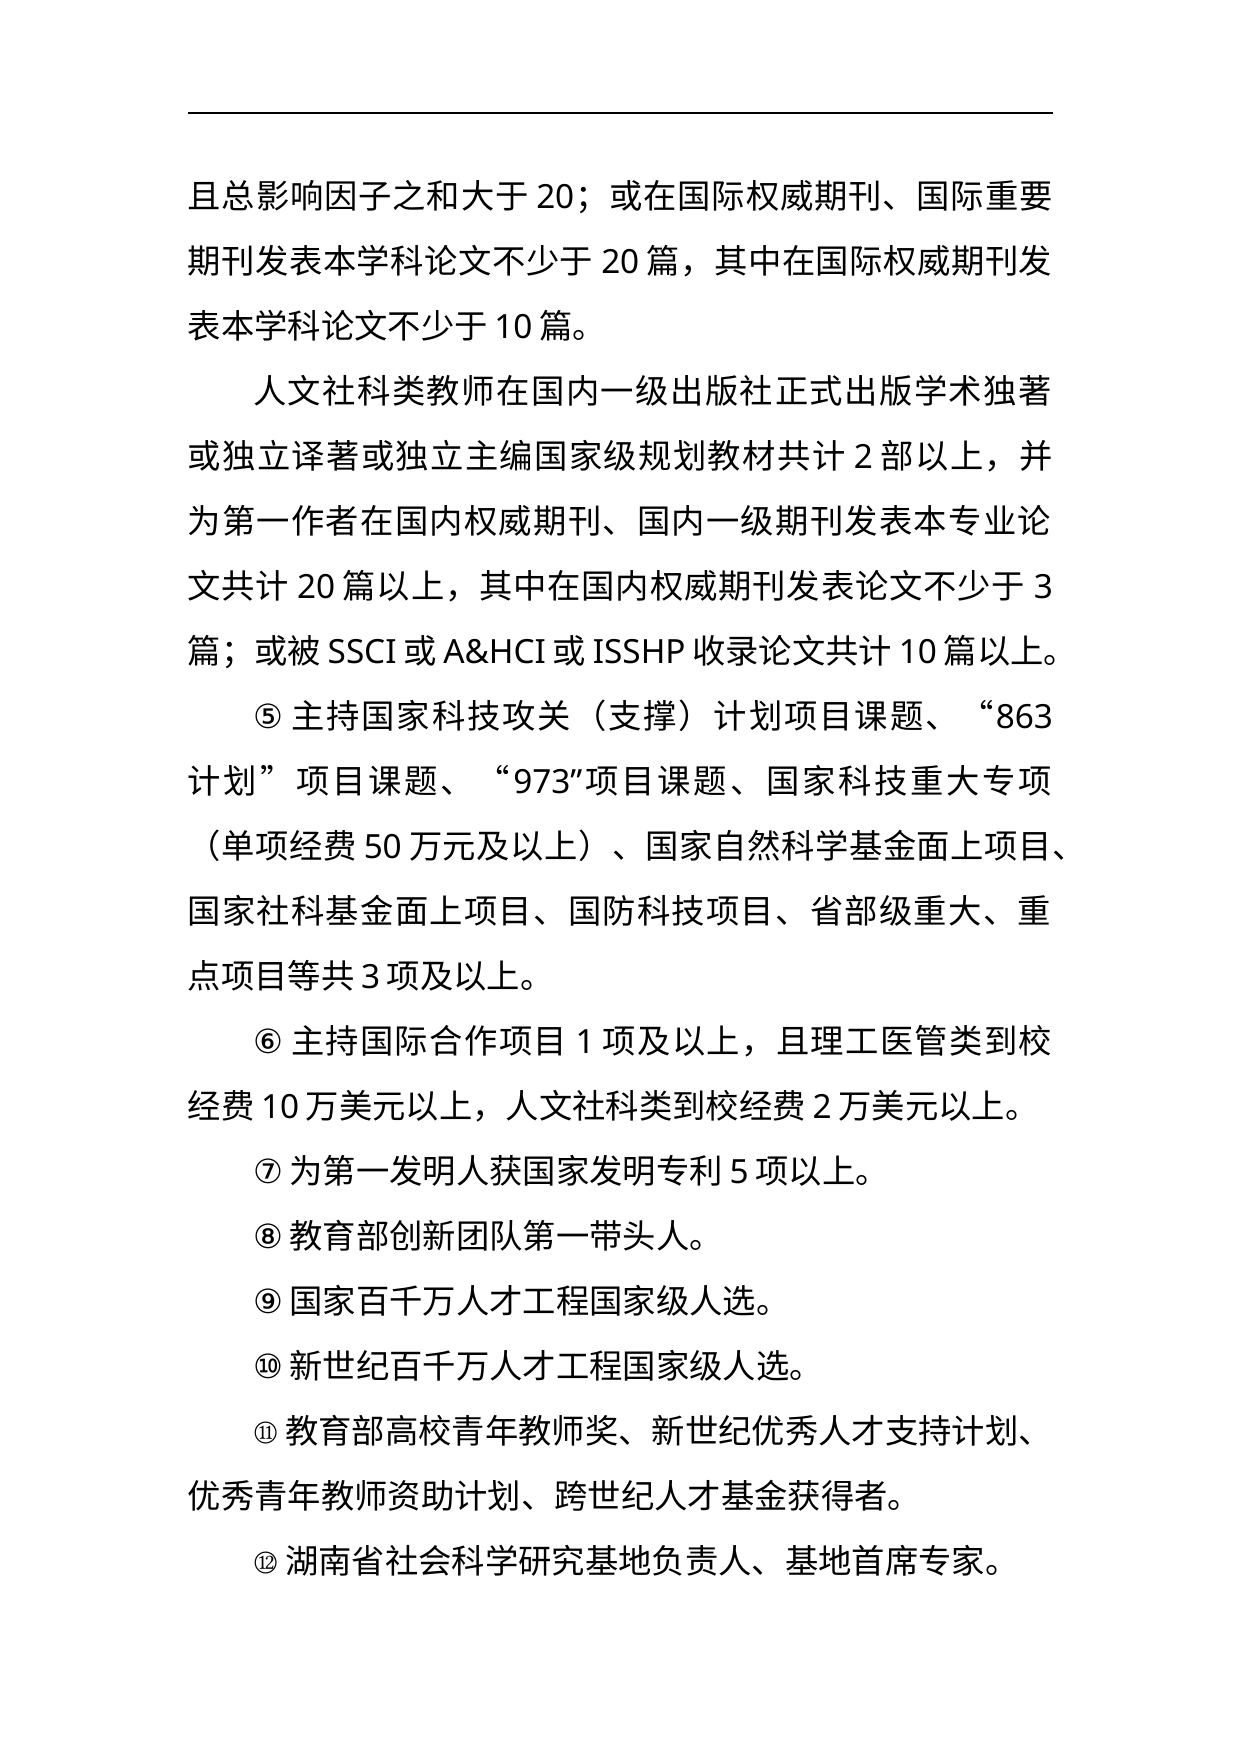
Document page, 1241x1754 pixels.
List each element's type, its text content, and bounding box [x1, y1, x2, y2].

text ⑧教育部创新团队第一带头人。 [187, 1202, 1053, 1267]
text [187, 162, 1053, 357]
text ⑦为第一发明人获国家发明专利5项以上。 [187, 1137, 1053, 1202]
text ⑫湖南省社会科学研究基地负责人、基地首席专家。 [187, 1527, 1053, 1592]
text ⑥主持国际合作项目1项及以上，且理工医管类到校经费10万美元以上，人文社科类到校经费2万美元以上。 [187, 1007, 1053, 1137]
text 人文社科类教师在国内一级出版社正式出版学术独著或独立译著或独立主编国家级规划教材共计2部以上，并为第一作者在国内权威期刊、国内一级期刊发表本专业论文共计20篇以上，其中在国内权威期刊发表论文不少于3篇；或被SSCI或A&HCI或ISSHP收录论文共计10篇以上。 [187, 357, 1053, 682]
text ⑤主持国家科技攻关（支撑）计划项目课题、“863计划”项目课题、“973”项目课题、国家科技重大专项（单项经费50万元及以上）、国家自然科学基金面上项目、国家社科基金面上项目、国防科技项目、省部级重大、重点项目等共3项及以上。 [187, 682, 1053, 1007]
text ⑩新世纪百千万人才工程国家级人选。 [187, 1332, 1053, 1397]
text ⑨国家百千万人才工程国家级人选。 [187, 1267, 1053, 1332]
text ⑪教育部高校青年教师奖、新世纪优秀人才支持计划、优秀青年教师资助计划、跨世纪人才基金获得者。 [187, 1397, 1053, 1527]
